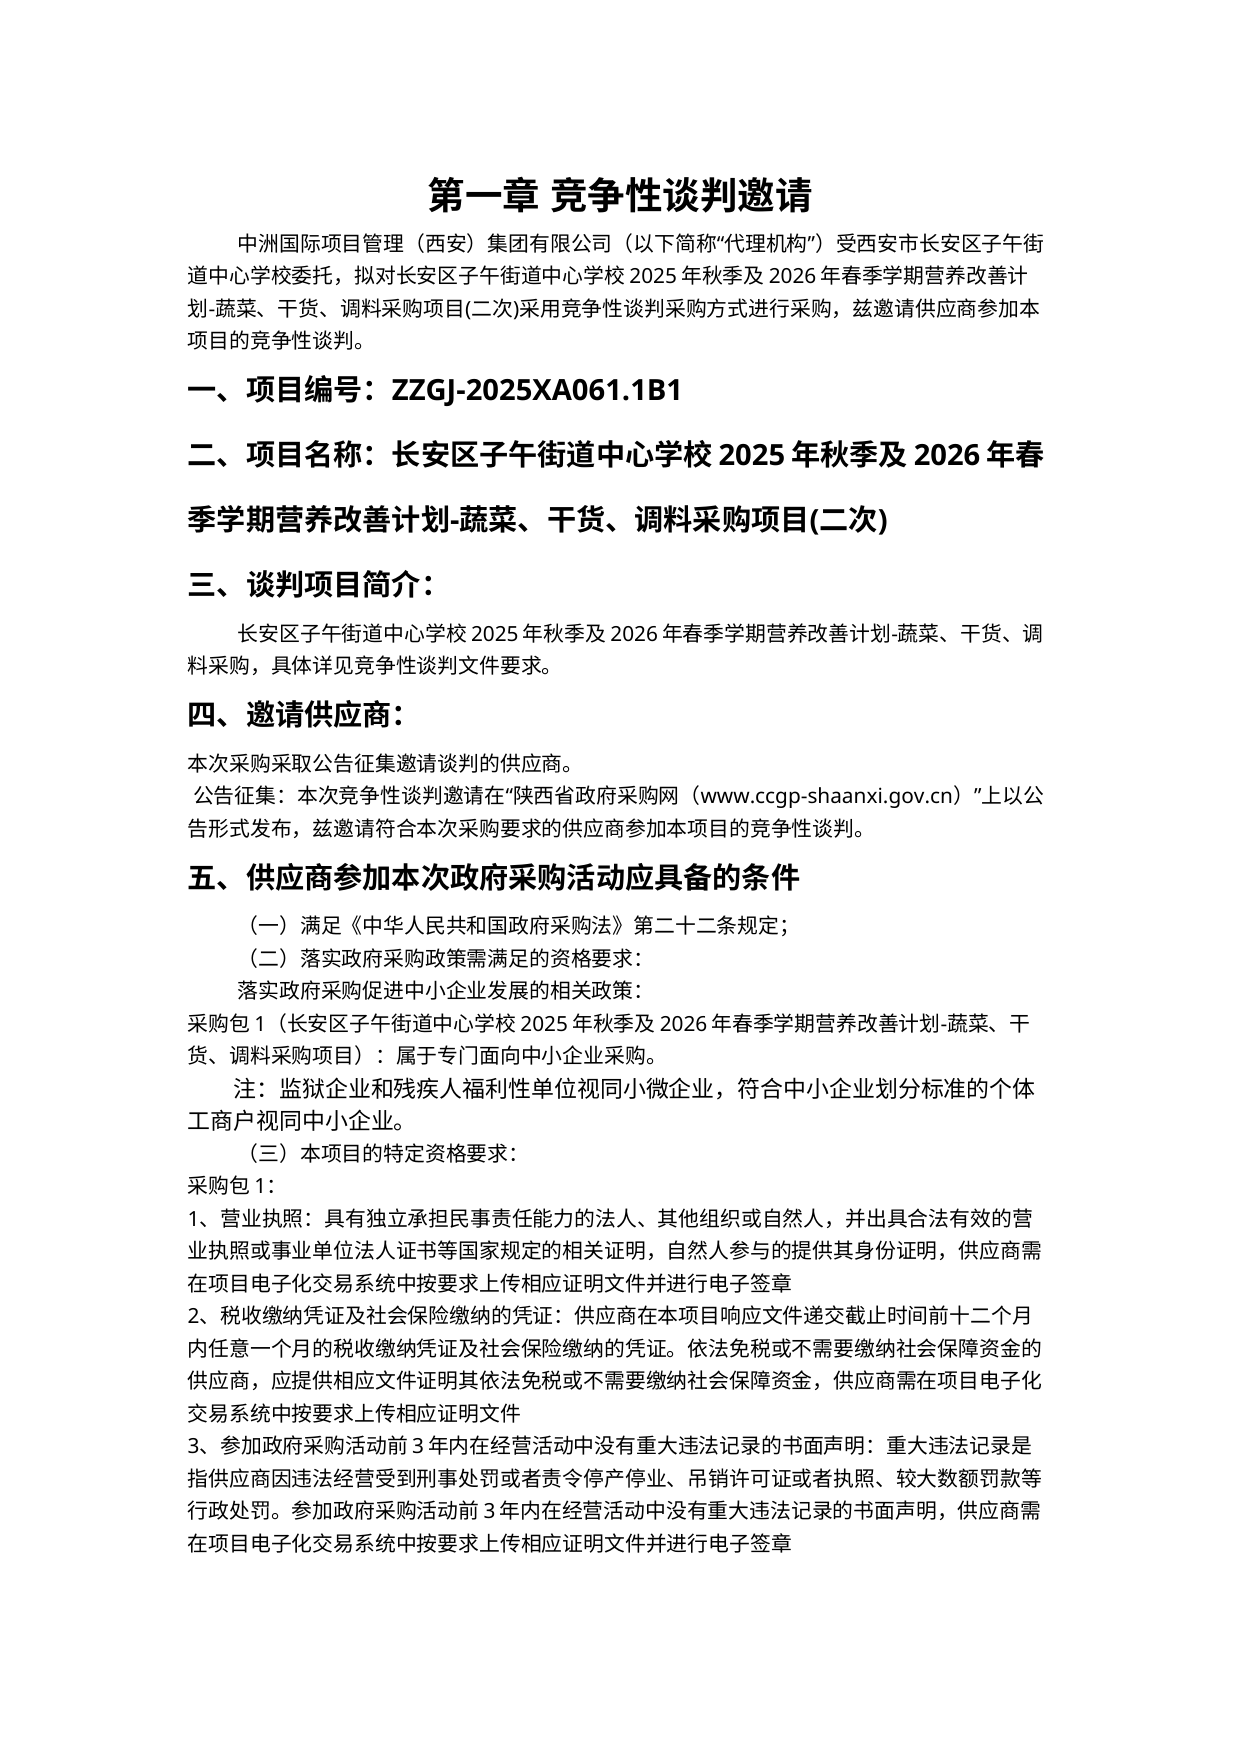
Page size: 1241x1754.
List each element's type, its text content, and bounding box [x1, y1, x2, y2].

text 长安区子午街道中心学校2025年秋季及2026年春季学期营养改善计划-蔬菜、干货、调料采购，具体详见竞争性谈判文件要求。 [187, 617, 1053, 682]
text 采购包1（长安区子午街道中心学校2025年秋季及2026年春季学期营养改善计划-蔬菜、干货、调料采购项目）：属于专门面向中小企业采购。 [187, 1007, 1053, 1072]
text 本次采购采取公告征集邀请谈判的供应商。 [187, 747, 1053, 779]
text 3、参加政府采购活动前3年内在经营活动中没有重大违法记录的书面声明：重大违法记录是指供应商因违法经营受到刑事处罚或者责令停产停业、吊销许可证或者执照、较大数额罚款等行政处罚。参加政府采购活动前3年内在经营活动中没有重大违法记录的书面声明，供应商需在项目电子化交易系统中按要求上传相应证明文件并进行电子签章 [187, 1429, 1053, 1559]
text 落实政府采购促进中小企业发展的相关政策： [187, 974, 1053, 1007]
text 中洲国际项目管理（西安）集团有限公司（以下简称“代理机构”）受西安市长安区子午街道中心学校委托，拟对长安区子午街道中心学校2025年秋季及2026年春季学期营养改善计划-蔬菜、干货、调料采购项目(二次)采用竞争性谈判采购方式进行采购，兹邀请供应商参加本项目的竞争性谈判。 [187, 227, 1053, 357]
text 一、项目编号：ZZGJ-2025XA061.1B1 [187, 357, 1053, 422]
text （三）本项目的特定资格要求： [187, 1137, 1053, 1169]
text 采购包1： [187, 1169, 1053, 1202]
text 第一章 竞争性谈判邀请 [187, 162, 1053, 227]
text 五、供应商参加本次政府采购活动应具备的条件 [187, 844, 1053, 909]
text 注：监狱企业和残疾人福利性单位视同小微企业，符合中小企业划分标准的个体工商户视同中小企业。 [187, 1072, 1053, 1137]
text 四、邀请供应商： [187, 682, 1053, 747]
text 1、营业执照：具有独立承担民事责任能力的法人、其他组织或自然人，并出具合法有效的营业执照或事业单位法人证书等国家规定的相关证明，自然人参与的提供其身份证明，供应商需在项目电子化交易系统中按要求上传相应证明文件并进行电子签章 [187, 1202, 1053, 1299]
text （一）满足《中华人民共和国政府采购法》第二十二条规定； [187, 909, 1053, 942]
text 公告征集：本次竞争性谈判邀请在“陕西省政府采购网（www.ccgp-shaanxi.gov.cn）”上以公告形式发布，兹邀请符合本次采购要求的供应商参加本项目的竞争性谈判。 [187, 779, 1053, 844]
text 2、税收缴纳凭证及社会保险缴纳的凭证：供应商在本项目响应文件递交截止时间前十二个月内任意一个月的税收缴纳凭证及社会保险缴纳的凭证。依法免税或不需要缴纳社会保障资金的供应商，应提供相应文件证明其依法免税或不需要缴纳社会保障资金，供应商需在项目电子化交易系统中按要求上传相应证明文件 [187, 1299, 1053, 1429]
text （二）落实政府采购政策需满足的资格要求： [187, 942, 1053, 974]
text 二、项目名称：长安区子午街道中心学校2025年秋季及2026年春季学期营养改善计划-蔬菜、干货、调料采购项目(二次) [187, 422, 1053, 552]
text 三、谈判项目简介： [187, 552, 1053, 617]
